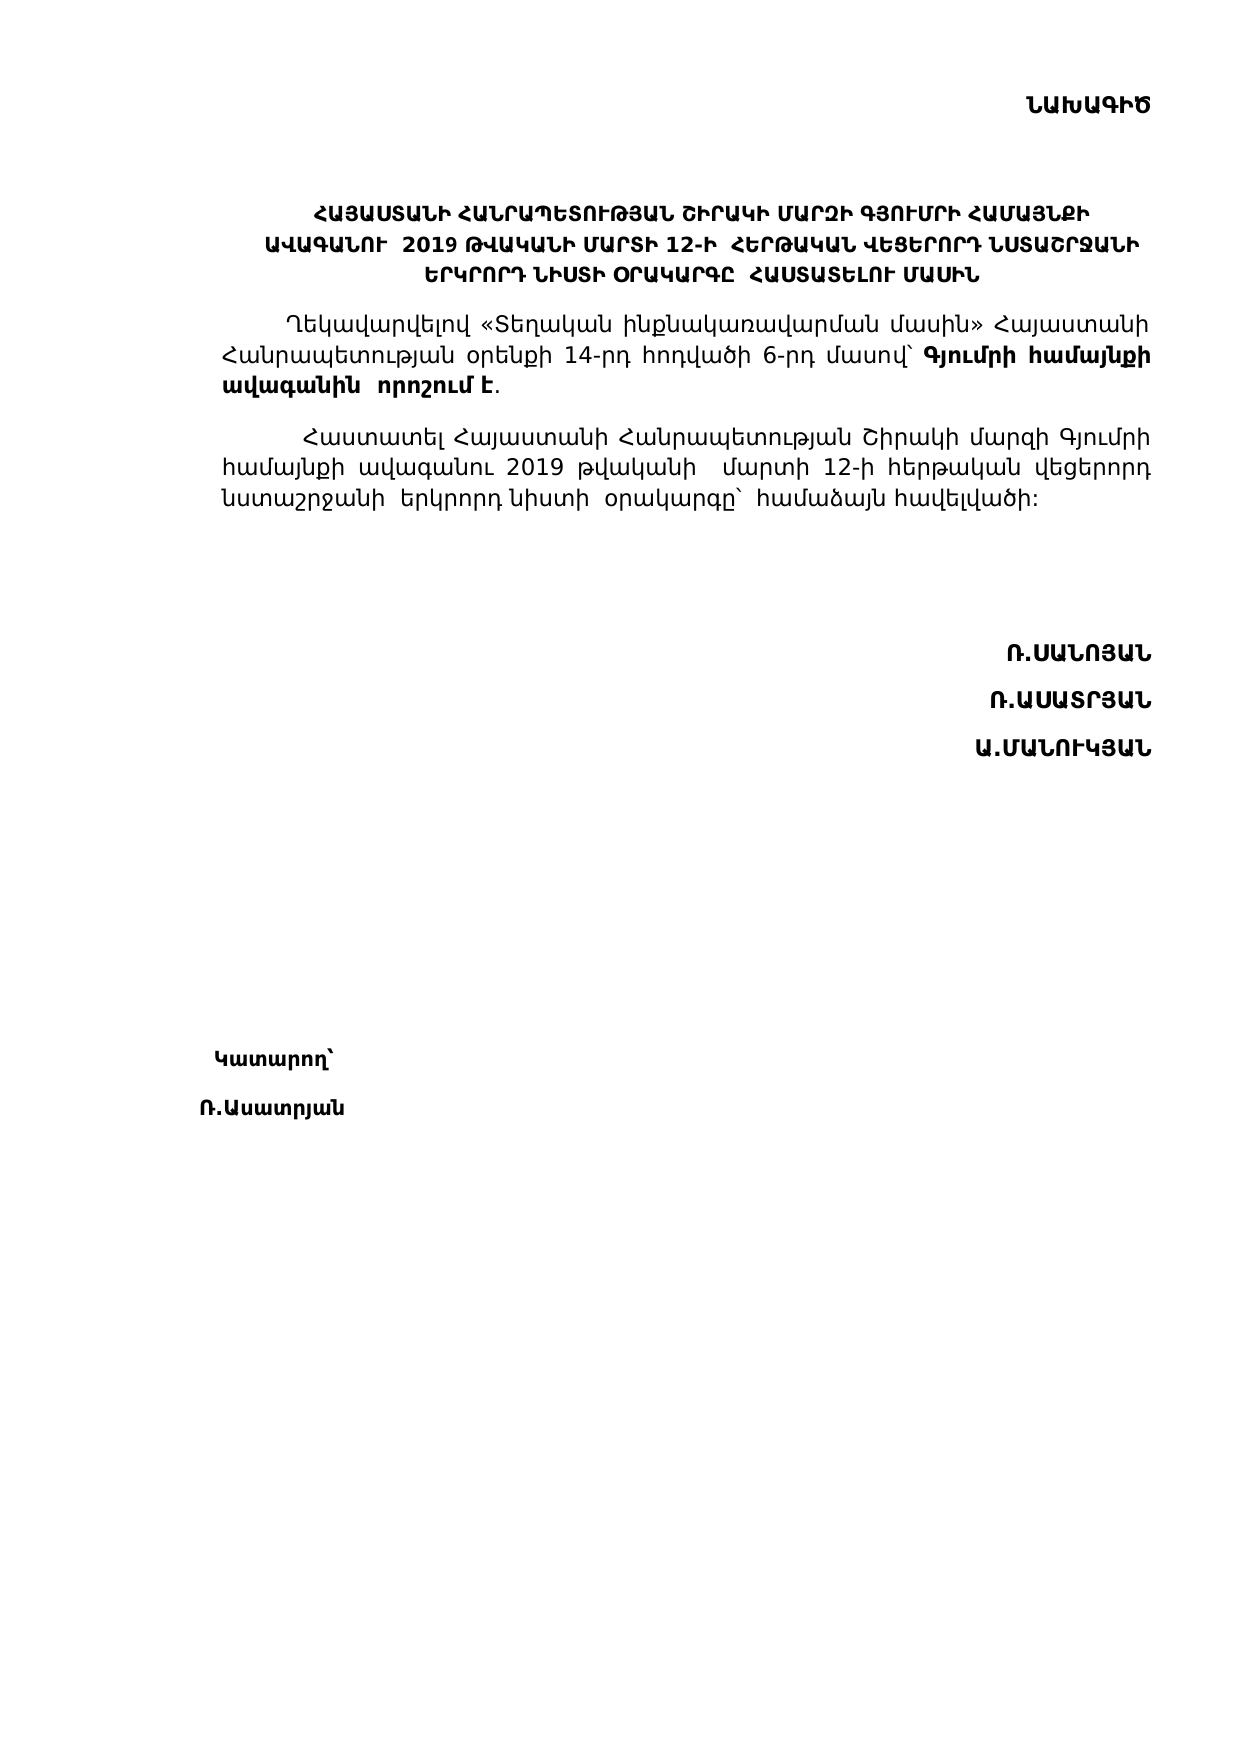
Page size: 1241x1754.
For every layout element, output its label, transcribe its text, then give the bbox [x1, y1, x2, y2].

text Կատարող՝ [177, 1047, 1152, 1072]
text Ռ.ՍԱՆՈՅԱՆ [177, 640, 1152, 667]
text Ղեկավարվելով «Տեղական ինքնակառավարման մասին» Հայաստանի Հանրապետության օրենքի 14-րդ հոդվածի 6-րդ մասով՝ Գյումրի համայնքի ավագանին որոշում է. [177, 311, 1152, 399]
text Ա.ՄԱՆՈՒԿՅԱՆ [177, 735, 1152, 762]
list ՀԱՅԱՍՏԱՆԻ ՀԱՆՐԱՊԵՏՈՒԹՅԱՆ ՇԻՐԱԿԻ ՄԱՐԶԻ ԳՅՈՒՄՐԻ ՀԱՄԱՅՆՔԻ ԱՎԱԳԱՆՈՒ 2019 ԹՎԱԿԱՆԻ ՄԱՐՏԻ 12-Ի ՀԵՐԹԱԿԱՆ ՎԵՑԵՐՈՐԴ ՆՍՏԱՇՐՋԱՆԻ ԵՐԿՐՈՐԴ ՆԻՍՏԻ ՕՐԱԿԱՐԳԸ ՀԱՍՏԱՏԵԼՈՒ ՄԱՍԻՆ [252, 202, 1152, 287]
text Ռ.Ասատրյան [177, 1096, 1152, 1121]
text Հաստատել Հայաստանի Հանրապետության Շիրակի մարզի Գյումրի համայնքի ավագանու 2019 թվականի մարտի 12-ի հերթական վեցերորդ նստաշրջանի երկրորդ նիստի օրակարգը՝ համաձայն հավելվածի: [177, 424, 1152, 512]
text Ռ.ԱՍԱՏՐՅԱՆ [177, 688, 1152, 714]
text ՆԱԽԱԳԻԾ [177, 89, 1152, 120]
